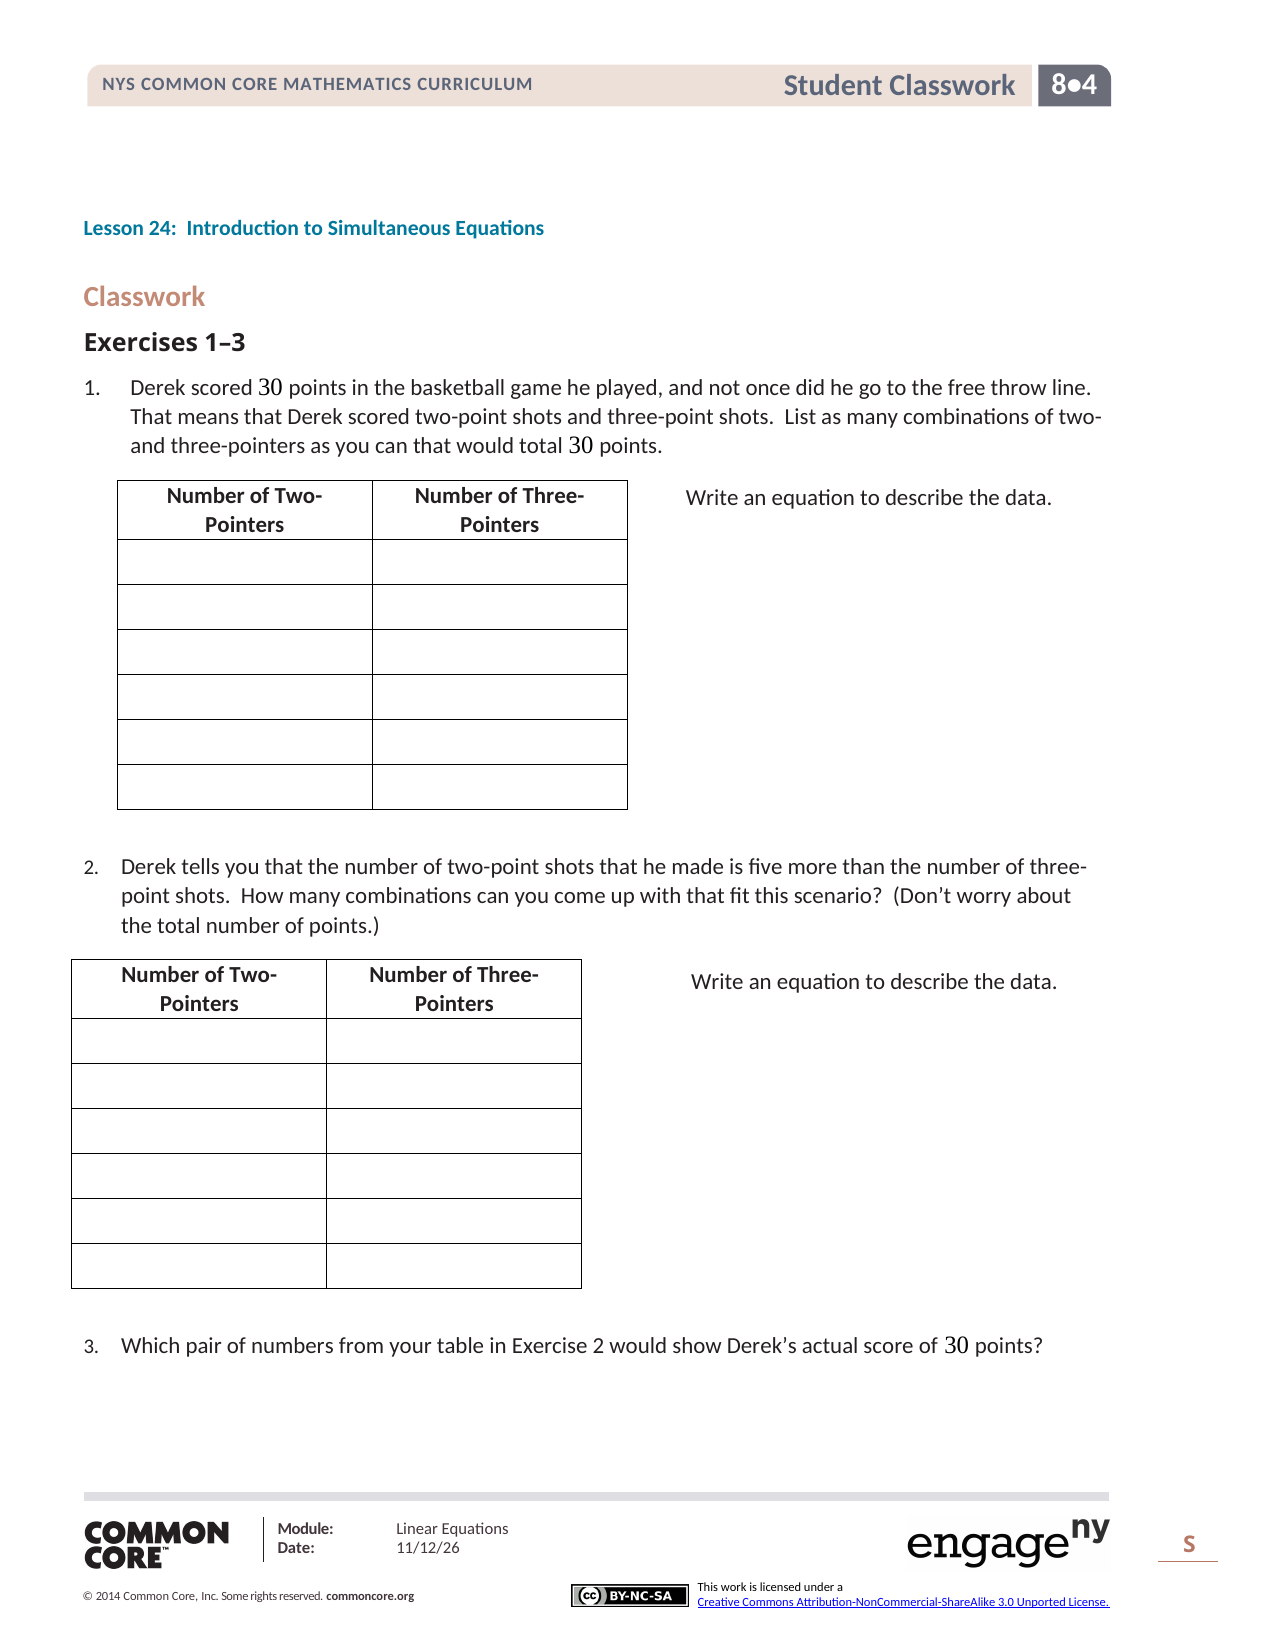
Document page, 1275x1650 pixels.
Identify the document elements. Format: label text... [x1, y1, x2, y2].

table_header Number of Three-Pointers [327, 960, 581, 1018]
text Classwork [83, 283, 1108, 312]
table_cell [373, 765, 627, 809]
table_cell [327, 1244, 581, 1288]
table_cell [118, 675, 372, 719]
table_cell [118, 540, 372, 584]
table_cell [118, 765, 372, 809]
table_cell [72, 1199, 326, 1243]
table_cell [72, 1019, 326, 1063]
table_cell [118, 720, 372, 764]
picture [906, 1515, 1111, 1572]
table_cell [327, 1109, 581, 1153]
table_cell [72, 1064, 326, 1108]
table_cell [373, 540, 627, 584]
table_header Number of Two-Pointers [118, 481, 372, 539]
table_cell [327, 1019, 581, 1063]
picture [571, 1584, 689, 1607]
table_cell [327, 1064, 581, 1108]
text Lesson 24: Introduction to Simultaneous Equations [83, 175, 1108, 246]
table_cell [327, 1154, 581, 1198]
picture [80, 1515, 232, 1574]
list Derek scored points in the basketball game he played, and not once did he go to the free throw line. That means that Derek scored two-point shots and three-point shots. List as many combinations of two- and three-pointers as you can that would total points. [83, 373, 1108, 460]
table_cell [373, 630, 627, 674]
table_cell [72, 1109, 326, 1153]
table_cell [373, 675, 627, 719]
table_cell [373, 585, 627, 629]
list Which pair of numbers from your table in Exercise 2 would show Derek’s actual score of points? [83, 1331, 1108, 1359]
table_header Number of Two-Pointers [72, 960, 326, 1018]
table_cell [72, 1244, 326, 1288]
table_cell [327, 1199, 581, 1243]
table_cell [118, 585, 372, 629]
table_cell [373, 720, 627, 764]
table_header Number of Three-Pointers [373, 481, 627, 539]
list Derek tells you that the number of two-point shots that he made is five more than the number of three-point shots. How many combinations can you come up with that fit this scenario? (Don’t worry about the total number of points.) [83, 852, 1108, 939]
table_cell [118, 630, 372, 674]
table_cell [72, 1154, 326, 1198]
text Exercises 1–3 [83, 325, 1108, 359]
